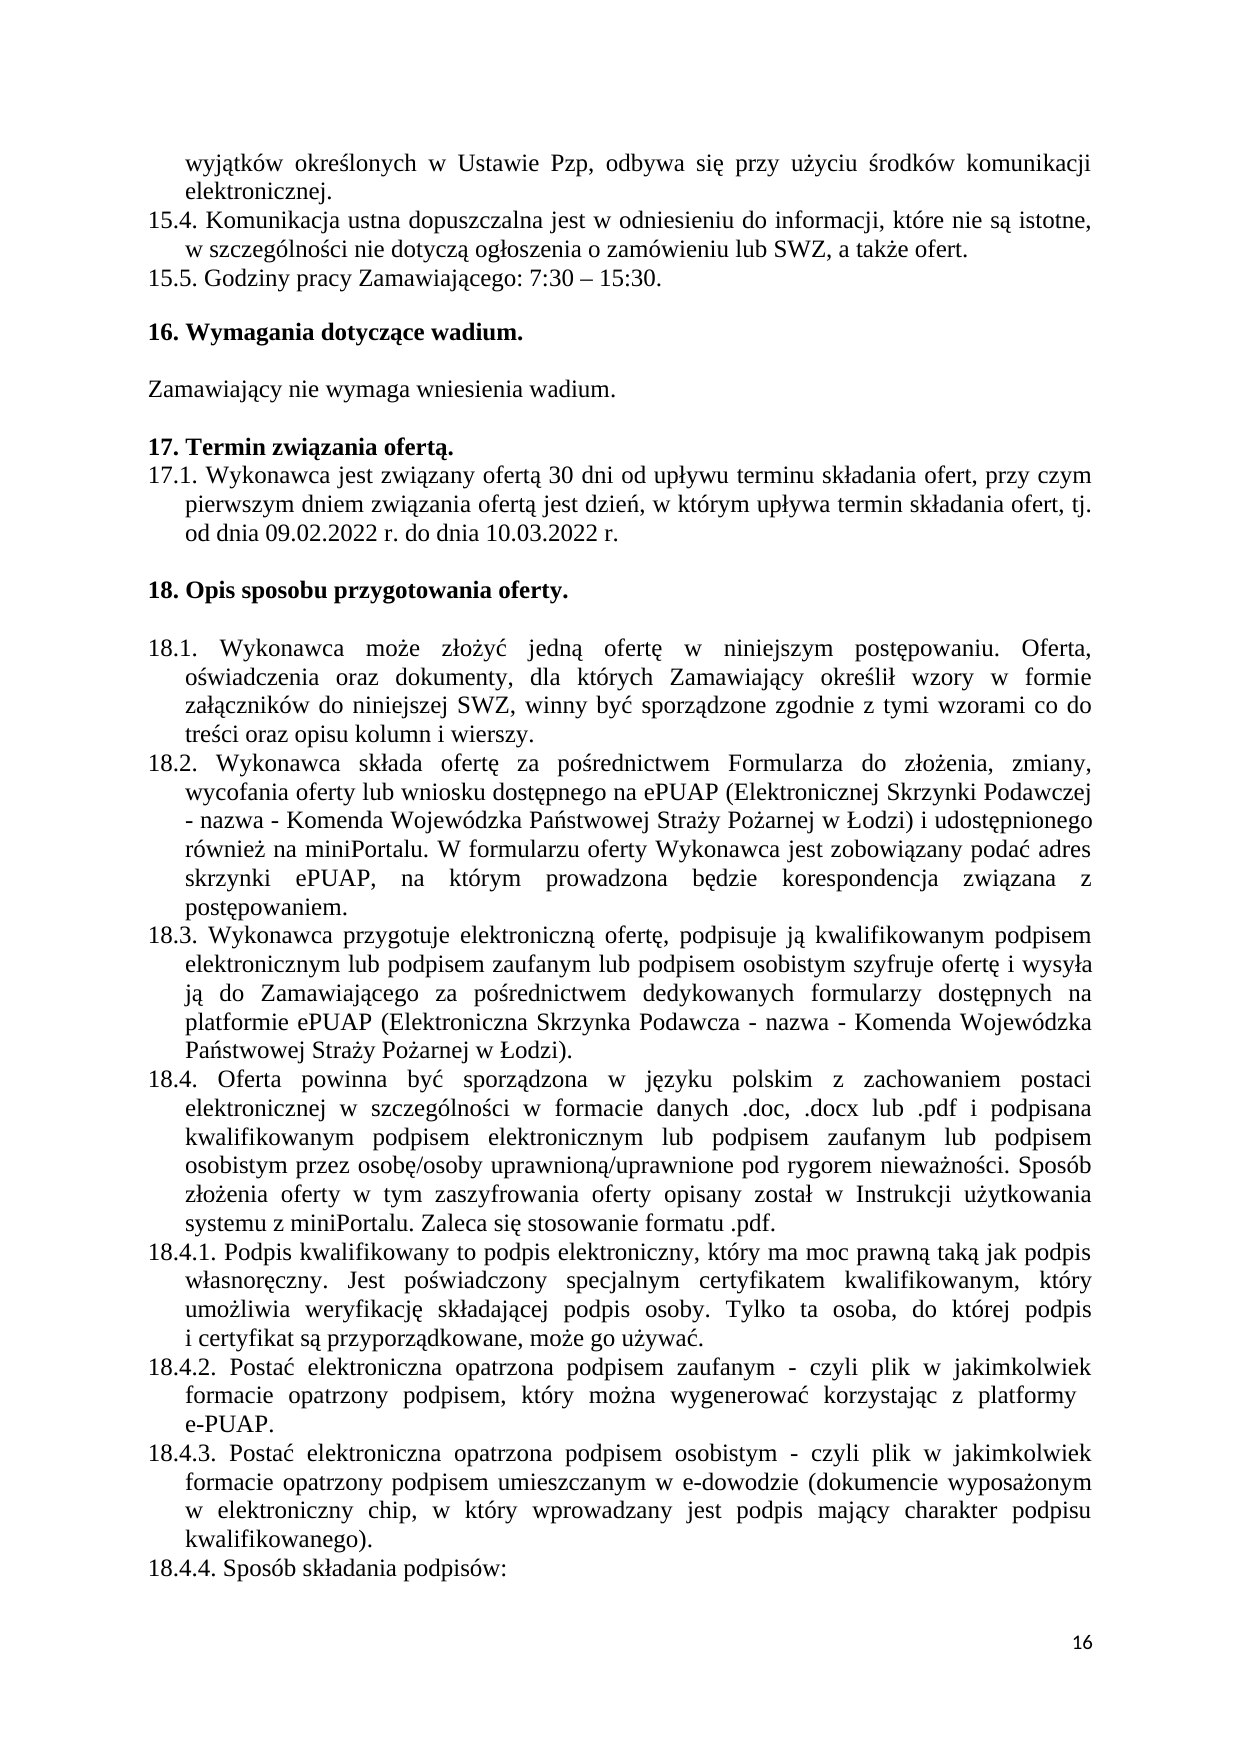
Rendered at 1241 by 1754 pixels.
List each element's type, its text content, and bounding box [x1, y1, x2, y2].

text 15.4. Komunikacja ustna dopuszczalna jest w odniesieniu do informacji, które nie są istotne, w szczególności nie dotyczą ogłoszenia o zamówieniu lub SWZ, a także ofert. [148, 205, 1093, 263]
text 18.4.3. Postać elektroniczna opatrzona podpisem osobistym - czyli plik w jakimkolwiek formacie opatrzony podpisem umieszczanym w e-dowodzie (dokumencie wyposażonym w elektroniczny chip, w który wprowadzany jest podpis mający charakter podpisu kwalifikowanego). [148, 1438, 1093, 1553]
text 16. Wymagania dotyczące wadium. [148, 317, 1093, 346]
text 18.3. Wykonawca przygotuje elektroniczną ofertę, podpisuje ją kwalifikowanym podpisem elektronicznym lub podpisem zaufanym lub podpisem osobistym szyfruje ofertę i wysyła ją do Zamawiającego za pośrednictwem dedykowanych formularzy dostępnych na platformie ePUAP (Elektroniczna Skrzynka Podawcza - nazwa - Komenda Wojewódzka Państwowej Straży Pożarnej w Łodzi). [148, 921, 1093, 1064]
text 18. Opis sposobu przygotowania oferty. [148, 576, 1093, 604]
text 18.4.1. Podpis kwalifikowany to podpis elektroniczny, który ma moc prawną taką jak podpis własnoręczny. Jest poświadczony specjalnym certyfikatem kwalifikowanym, który umożliwia weryfikację składającej podpis osoby. Tylko ta osoba, do której podpis i certyfikat są przyporządkowane, może go używać. [148, 1237, 1093, 1352]
text 18.4. Oferta powinna być sporządzona w języku polskim z zachowaniem postaci elektronicznej w szczególności w formacie danych .doc, .docx lub .pdf i podpisana kwalifikowanym podpisem elektronicznym lub podpisem zaufanym lub podpisem osobistym przez osobę/osoby uprawnioną/uprawnione pod rygorem nieważności. Sposób złożenia oferty w tym zaszyfrowania oferty opisany został w Instrukcji użytkowania systemu z miniPortalu. Zaleca się stosowanie formatu .pdf. [148, 1064, 1093, 1237]
text 18.1. Wykonawca może złożyć jedną ofertę w niniejszym postępowaniu. Oferta, oświadczenia oraz dokumenty, dla których Zamawiający określił wzory w formie załączników do niniejszej SWZ, winny być sporządzone zgodnie z tymi wzorami co do treści oraz opisu kolumn i wierszy. [148, 633, 1093, 748]
text 17.1. Wykonawca jest związany ofertą 30 dni od upływu terminu składania ofert, przy czym pierwszym dniem związania ofertą jest dzień, w którym upływa termin składania ofert, tj. od dnia 09.02.2022 r. do dnia 10.03.2022 r. [148, 461, 1093, 547]
text 18.2. Wykonawca składa ofertę za pośrednictwem Formularza do złożenia, zmiany, wycofania oferty lub wniosku dostępnego na ePUAP (Elektronicznej Skrzynki Podawczej - nazwa - Komenda Wojewódzka Państwowej Straży Pożarnej w Łodzi) i udostępnionego również na miniPortalu. W formularzu oferty Wykonawca jest zobowiązany podać adres skrzynki ePUAP, na którym prowadzona będzie korespondencja związana z postępowaniem. [148, 748, 1093, 921]
text Zamawiający nie wymaga wniesienia wadium. [148, 374, 1093, 403]
text 17. Termin związania ofertą. [148, 432, 1093, 461]
text 15.5. Godziny pracy Zamawiającego: 7:30 – 15:30. [148, 263, 1093, 291]
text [148, 148, 1093, 205]
text 18.4.2. Postać elektroniczna opatrzona podpisem zaufanym - czyli plik w jakimkolwiek formacie opatrzony podpisem, który można wygenerować korzystając z platformy e-PUAP. [148, 1352, 1093, 1438]
list Sposób składania podpisów: [148, 1553, 1093, 1582]
